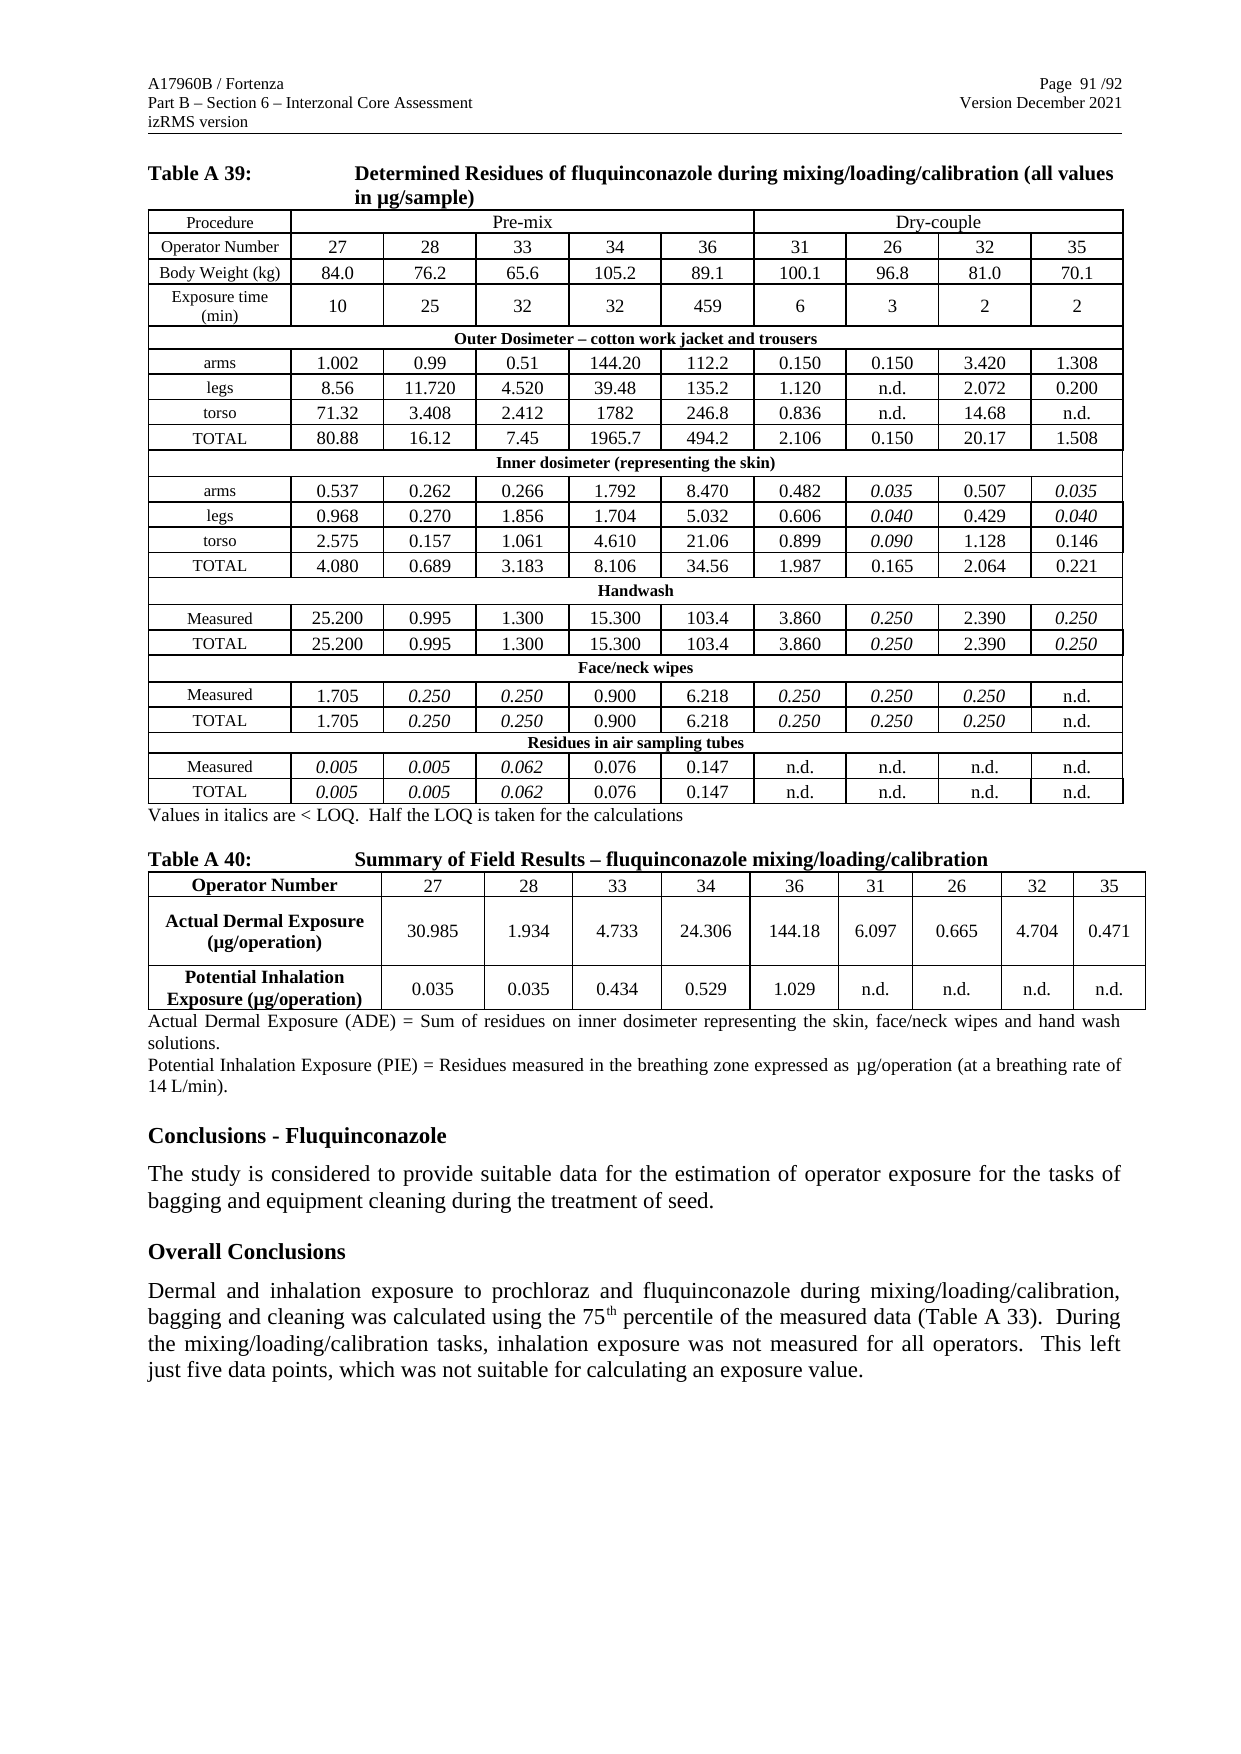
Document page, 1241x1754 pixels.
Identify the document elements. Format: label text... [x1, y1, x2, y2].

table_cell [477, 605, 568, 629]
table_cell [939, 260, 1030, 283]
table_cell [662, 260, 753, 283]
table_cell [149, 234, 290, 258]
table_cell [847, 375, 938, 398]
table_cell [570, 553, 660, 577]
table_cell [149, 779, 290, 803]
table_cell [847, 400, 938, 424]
text Table A 39: Determined Residues of fluquinconazole during mixing/loading/calibration (all values in µg/sample) [148, 161, 1122, 209]
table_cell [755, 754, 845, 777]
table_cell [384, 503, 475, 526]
text Actual Dermal Exposure (ADE) = Sum of residues on inner dosimeter representing the skin, face/neck wipes and hand wash solutions. [148, 1010, 1122, 1053]
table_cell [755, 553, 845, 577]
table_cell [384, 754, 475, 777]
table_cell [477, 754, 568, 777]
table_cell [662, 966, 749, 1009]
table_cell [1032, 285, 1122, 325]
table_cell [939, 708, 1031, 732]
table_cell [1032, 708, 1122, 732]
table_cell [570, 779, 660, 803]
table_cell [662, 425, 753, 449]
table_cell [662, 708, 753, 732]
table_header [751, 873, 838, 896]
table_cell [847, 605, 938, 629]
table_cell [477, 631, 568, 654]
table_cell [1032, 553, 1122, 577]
text Table A 40: Summary of Field Results – fluquinconazole mixing/loading/calibration [148, 847, 1122, 871]
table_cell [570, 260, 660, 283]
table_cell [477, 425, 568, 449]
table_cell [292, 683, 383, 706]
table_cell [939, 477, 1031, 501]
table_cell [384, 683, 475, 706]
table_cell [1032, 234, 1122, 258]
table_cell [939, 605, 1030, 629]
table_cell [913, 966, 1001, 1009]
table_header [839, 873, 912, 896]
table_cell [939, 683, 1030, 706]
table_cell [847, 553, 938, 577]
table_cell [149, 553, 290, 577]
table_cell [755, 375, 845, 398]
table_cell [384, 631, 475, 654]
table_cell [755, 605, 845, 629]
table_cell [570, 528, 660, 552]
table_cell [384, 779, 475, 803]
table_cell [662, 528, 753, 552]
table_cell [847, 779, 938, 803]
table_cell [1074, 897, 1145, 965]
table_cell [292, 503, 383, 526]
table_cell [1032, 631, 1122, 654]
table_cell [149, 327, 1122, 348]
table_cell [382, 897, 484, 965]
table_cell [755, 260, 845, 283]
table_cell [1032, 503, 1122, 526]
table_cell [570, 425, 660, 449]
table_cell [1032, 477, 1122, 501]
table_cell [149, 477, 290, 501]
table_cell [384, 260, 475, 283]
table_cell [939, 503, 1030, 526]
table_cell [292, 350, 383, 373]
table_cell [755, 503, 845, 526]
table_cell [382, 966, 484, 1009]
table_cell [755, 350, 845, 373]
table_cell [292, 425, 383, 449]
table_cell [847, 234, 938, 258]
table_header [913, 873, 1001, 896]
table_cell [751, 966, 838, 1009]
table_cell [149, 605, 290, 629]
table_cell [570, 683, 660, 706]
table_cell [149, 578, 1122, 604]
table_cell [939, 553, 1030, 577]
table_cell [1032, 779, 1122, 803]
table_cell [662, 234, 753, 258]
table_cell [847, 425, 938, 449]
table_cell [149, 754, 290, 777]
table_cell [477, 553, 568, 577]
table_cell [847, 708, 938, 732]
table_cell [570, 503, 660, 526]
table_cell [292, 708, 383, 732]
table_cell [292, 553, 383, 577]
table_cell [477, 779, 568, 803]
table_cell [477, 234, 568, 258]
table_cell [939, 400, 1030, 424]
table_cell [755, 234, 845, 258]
text The study is considered to provide suitable data for the estimation of operator exposure for the tasks of bagging and equipment cleaning during the treatment of seed. [148, 1161, 1122, 1213]
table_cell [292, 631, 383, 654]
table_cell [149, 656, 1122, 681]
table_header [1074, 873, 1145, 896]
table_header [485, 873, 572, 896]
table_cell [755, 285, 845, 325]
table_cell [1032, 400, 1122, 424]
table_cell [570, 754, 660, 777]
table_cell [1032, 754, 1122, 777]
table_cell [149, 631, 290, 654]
text Conclusions - Fluquinconazole [148, 1122, 1122, 1148]
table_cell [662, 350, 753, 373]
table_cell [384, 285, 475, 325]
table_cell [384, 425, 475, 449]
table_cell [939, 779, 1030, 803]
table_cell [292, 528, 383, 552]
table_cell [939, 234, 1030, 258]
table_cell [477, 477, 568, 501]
text Overall Conclusions [148, 1238, 1122, 1264]
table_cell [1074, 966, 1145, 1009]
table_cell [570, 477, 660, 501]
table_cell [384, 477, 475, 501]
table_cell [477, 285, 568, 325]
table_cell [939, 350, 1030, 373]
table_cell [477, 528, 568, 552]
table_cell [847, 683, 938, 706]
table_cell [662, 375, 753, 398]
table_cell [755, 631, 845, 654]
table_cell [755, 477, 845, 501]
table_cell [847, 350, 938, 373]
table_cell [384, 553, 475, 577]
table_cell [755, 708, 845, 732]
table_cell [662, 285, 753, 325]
text Dermal and inhalation exposure to prochloraz and fluquinconazole during mixing/loading/calibration, bagging and cleaning was calculated using the 75th percentile of the measured data (Table A 33). During the mixing/loading/calibration tasks, inhalation exposure was not measured for all operators. This left just five data points, which was not suitable for calculating an exposure value. [148, 1277, 1122, 1382]
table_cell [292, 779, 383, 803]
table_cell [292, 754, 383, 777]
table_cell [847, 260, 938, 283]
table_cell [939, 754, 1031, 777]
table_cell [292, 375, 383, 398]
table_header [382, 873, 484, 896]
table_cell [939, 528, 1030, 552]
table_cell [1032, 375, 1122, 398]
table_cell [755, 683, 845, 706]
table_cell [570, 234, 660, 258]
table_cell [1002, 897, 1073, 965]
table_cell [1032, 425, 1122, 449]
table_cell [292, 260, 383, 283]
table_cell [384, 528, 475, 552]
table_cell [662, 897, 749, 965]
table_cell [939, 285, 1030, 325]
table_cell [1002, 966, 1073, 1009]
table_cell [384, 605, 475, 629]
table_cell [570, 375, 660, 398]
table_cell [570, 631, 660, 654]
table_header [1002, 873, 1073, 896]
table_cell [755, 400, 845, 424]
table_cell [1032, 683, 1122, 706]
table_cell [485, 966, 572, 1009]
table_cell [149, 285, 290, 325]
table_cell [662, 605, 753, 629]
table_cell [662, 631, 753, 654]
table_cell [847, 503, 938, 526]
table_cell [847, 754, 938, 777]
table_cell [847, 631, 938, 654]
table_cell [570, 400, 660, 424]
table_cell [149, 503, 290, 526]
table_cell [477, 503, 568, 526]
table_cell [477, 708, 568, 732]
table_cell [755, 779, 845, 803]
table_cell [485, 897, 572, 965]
text Values in italics are < LOQ. Half the LOQ is taken for the calculations [148, 804, 1122, 826]
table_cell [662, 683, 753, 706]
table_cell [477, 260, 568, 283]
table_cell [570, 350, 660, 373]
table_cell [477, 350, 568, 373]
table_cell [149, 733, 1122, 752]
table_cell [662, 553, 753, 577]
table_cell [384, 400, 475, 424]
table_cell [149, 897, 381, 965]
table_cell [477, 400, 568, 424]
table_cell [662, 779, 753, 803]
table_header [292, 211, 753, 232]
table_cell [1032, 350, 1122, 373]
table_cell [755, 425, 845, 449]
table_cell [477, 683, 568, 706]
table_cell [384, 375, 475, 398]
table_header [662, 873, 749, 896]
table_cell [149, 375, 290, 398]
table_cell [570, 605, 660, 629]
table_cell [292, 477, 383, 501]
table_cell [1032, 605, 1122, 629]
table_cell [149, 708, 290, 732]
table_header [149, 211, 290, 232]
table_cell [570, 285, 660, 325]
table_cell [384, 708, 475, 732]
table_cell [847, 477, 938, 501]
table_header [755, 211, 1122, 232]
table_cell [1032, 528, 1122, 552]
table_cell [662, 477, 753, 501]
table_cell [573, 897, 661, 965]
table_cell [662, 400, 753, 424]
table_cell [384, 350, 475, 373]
text Potential Inhalation Exposure (PIE) = Residues measured in the breathing zone expressed as µg/operation (at a breathing rate of 14 L/min). [148, 1053, 1122, 1097]
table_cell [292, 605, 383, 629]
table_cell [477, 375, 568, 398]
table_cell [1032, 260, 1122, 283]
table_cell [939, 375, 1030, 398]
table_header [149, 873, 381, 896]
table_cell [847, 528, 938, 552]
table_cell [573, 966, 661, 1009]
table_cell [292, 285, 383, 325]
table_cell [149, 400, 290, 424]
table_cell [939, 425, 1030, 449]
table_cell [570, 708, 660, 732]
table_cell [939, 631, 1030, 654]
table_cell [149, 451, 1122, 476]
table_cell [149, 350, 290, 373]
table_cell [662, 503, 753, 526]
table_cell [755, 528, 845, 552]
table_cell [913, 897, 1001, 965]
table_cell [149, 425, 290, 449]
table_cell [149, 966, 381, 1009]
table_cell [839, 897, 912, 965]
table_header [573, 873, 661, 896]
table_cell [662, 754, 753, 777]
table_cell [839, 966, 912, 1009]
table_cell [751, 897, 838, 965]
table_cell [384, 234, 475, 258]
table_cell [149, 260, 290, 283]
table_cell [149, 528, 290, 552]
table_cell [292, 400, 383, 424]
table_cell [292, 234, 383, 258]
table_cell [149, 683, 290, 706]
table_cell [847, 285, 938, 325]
